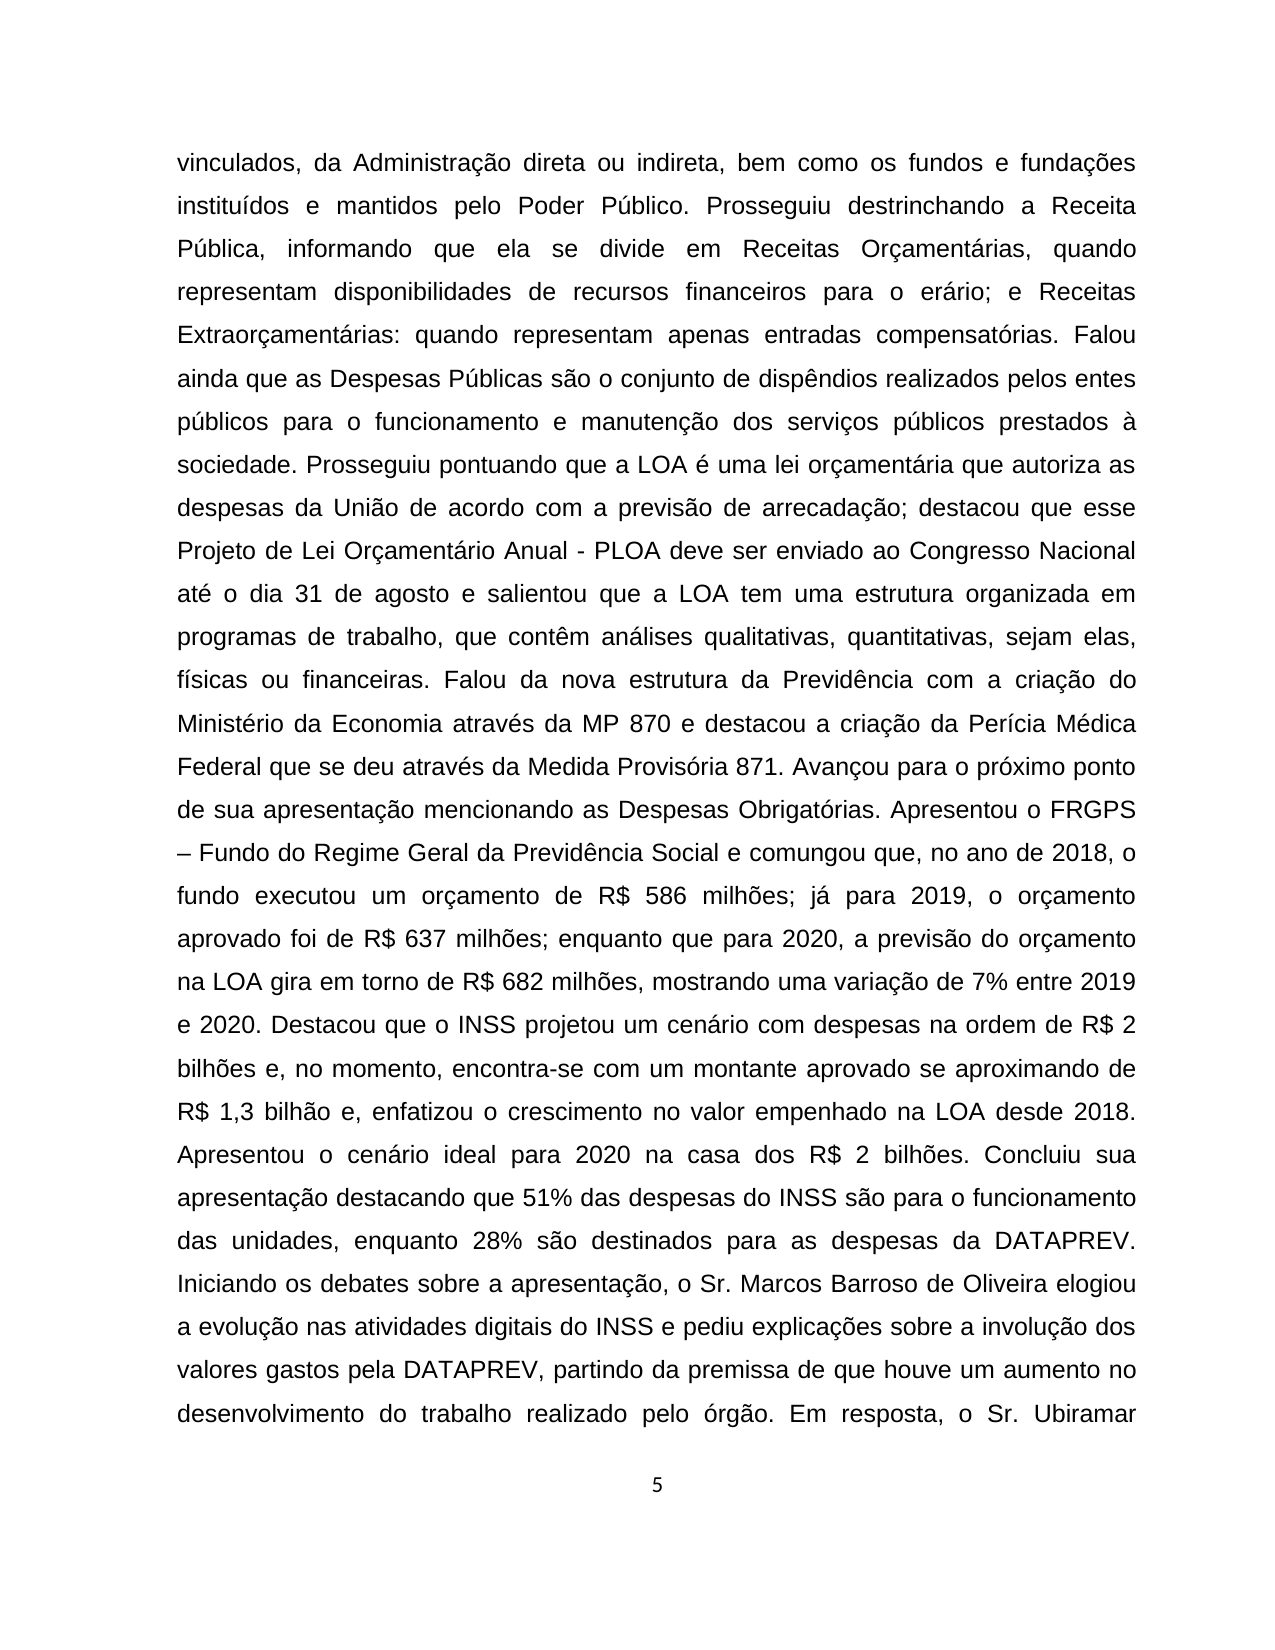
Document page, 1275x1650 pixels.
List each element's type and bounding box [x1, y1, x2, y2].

text [176, 148, 1138, 1427]
